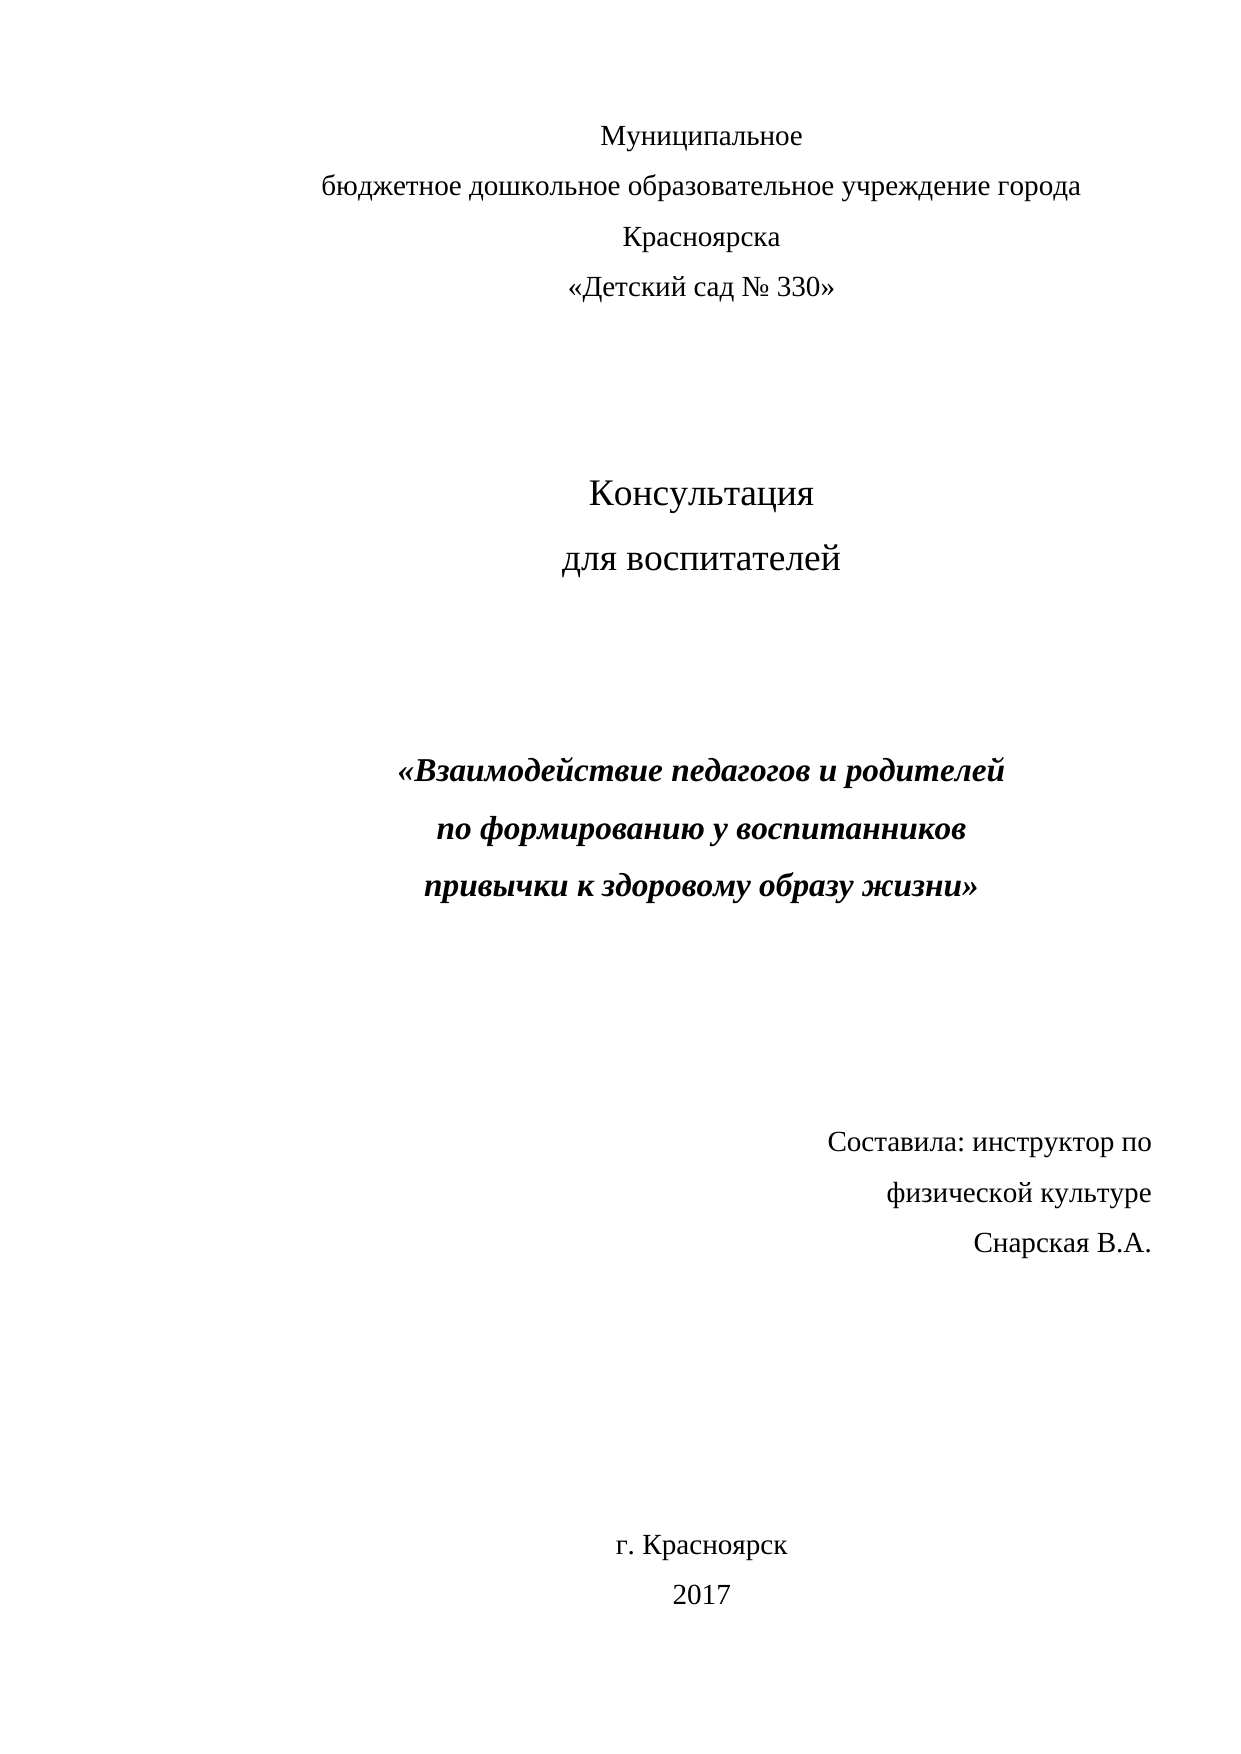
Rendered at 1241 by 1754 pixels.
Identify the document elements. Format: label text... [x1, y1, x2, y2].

text «Взаимодействие педагогов и родителей [177, 751, 1152, 789]
text г. Красноярск [177, 1527, 1152, 1560]
text Муниципальное [177, 118, 1152, 152]
text Снарская В.А. [177, 1225, 1152, 1258]
text физической культуре [177, 1175, 1152, 1208]
text 2017 [177, 1577, 1152, 1611]
text Красноярска [177, 219, 1152, 252]
text Составила: инструктор по [177, 1124, 1152, 1158]
text для воспитателей [177, 535, 1152, 578]
text Консультация [177, 470, 1152, 513]
text по формированию у воспитанников [177, 808, 1152, 846]
text «Детский сад № 330» [177, 269, 1152, 303]
text привычки к здоровому образу жизни» [177, 866, 1152, 904]
text бюджетное дошкольное образовательное учреждение города [177, 168, 1152, 202]
